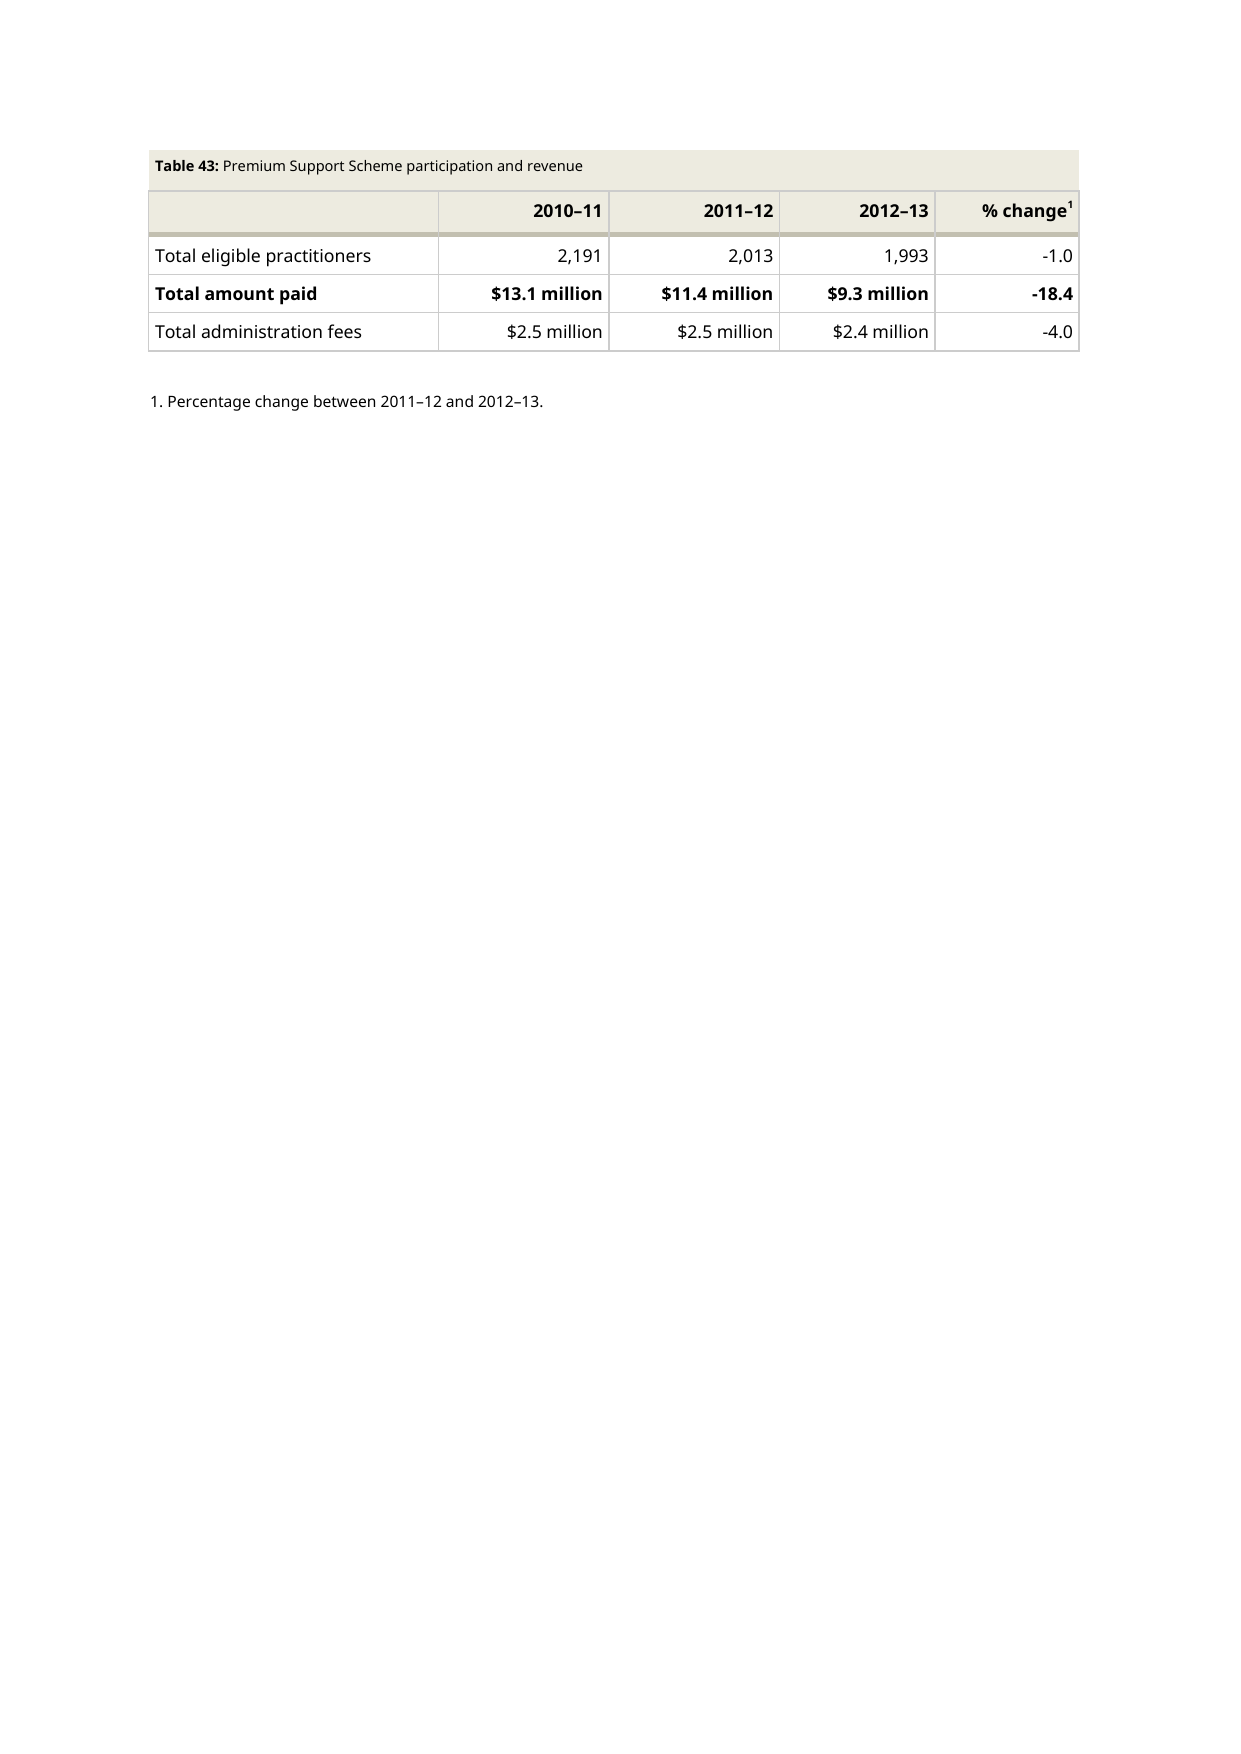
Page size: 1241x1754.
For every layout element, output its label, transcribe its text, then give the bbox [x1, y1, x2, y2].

table_cell Total amount paid [149, 275, 438, 312]
table_cell [149, 192, 438, 232]
table_cell 2012–13 [780, 192, 934, 232]
table_header Table 43: Premium Support Scheme participation and revenue [149, 150, 1079, 190]
table_cell 1,993 [780, 237, 934, 274]
table_cell 2,013 [610, 237, 779, 274]
table_cell $2.4 million [780, 313, 934, 350]
table_cell $9.3 million [780, 275, 934, 312]
table_cell -18.4 [936, 275, 1078, 312]
table_cell % change1 [936, 192, 1078, 232]
text 1. Percentage change between 2011–12 and 2012–13. [150, 391, 1090, 412]
table_cell -1.0 [936, 237, 1078, 274]
table_cell $13.1 million [439, 275, 608, 312]
table_cell $2.5 million [439, 313, 608, 350]
table_cell 2011–12 [610, 192, 779, 232]
table_cell $2.5 million [610, 313, 779, 350]
table_cell Total eligible practitioners [149, 237, 438, 274]
table_cell Total administration fees [149, 313, 438, 350]
table_cell $11.4 million [610, 275, 779, 312]
table_cell 2010–11 [439, 192, 608, 232]
table_cell 2,191 [439, 237, 608, 274]
table_cell -4.0 [936, 313, 1078, 350]
